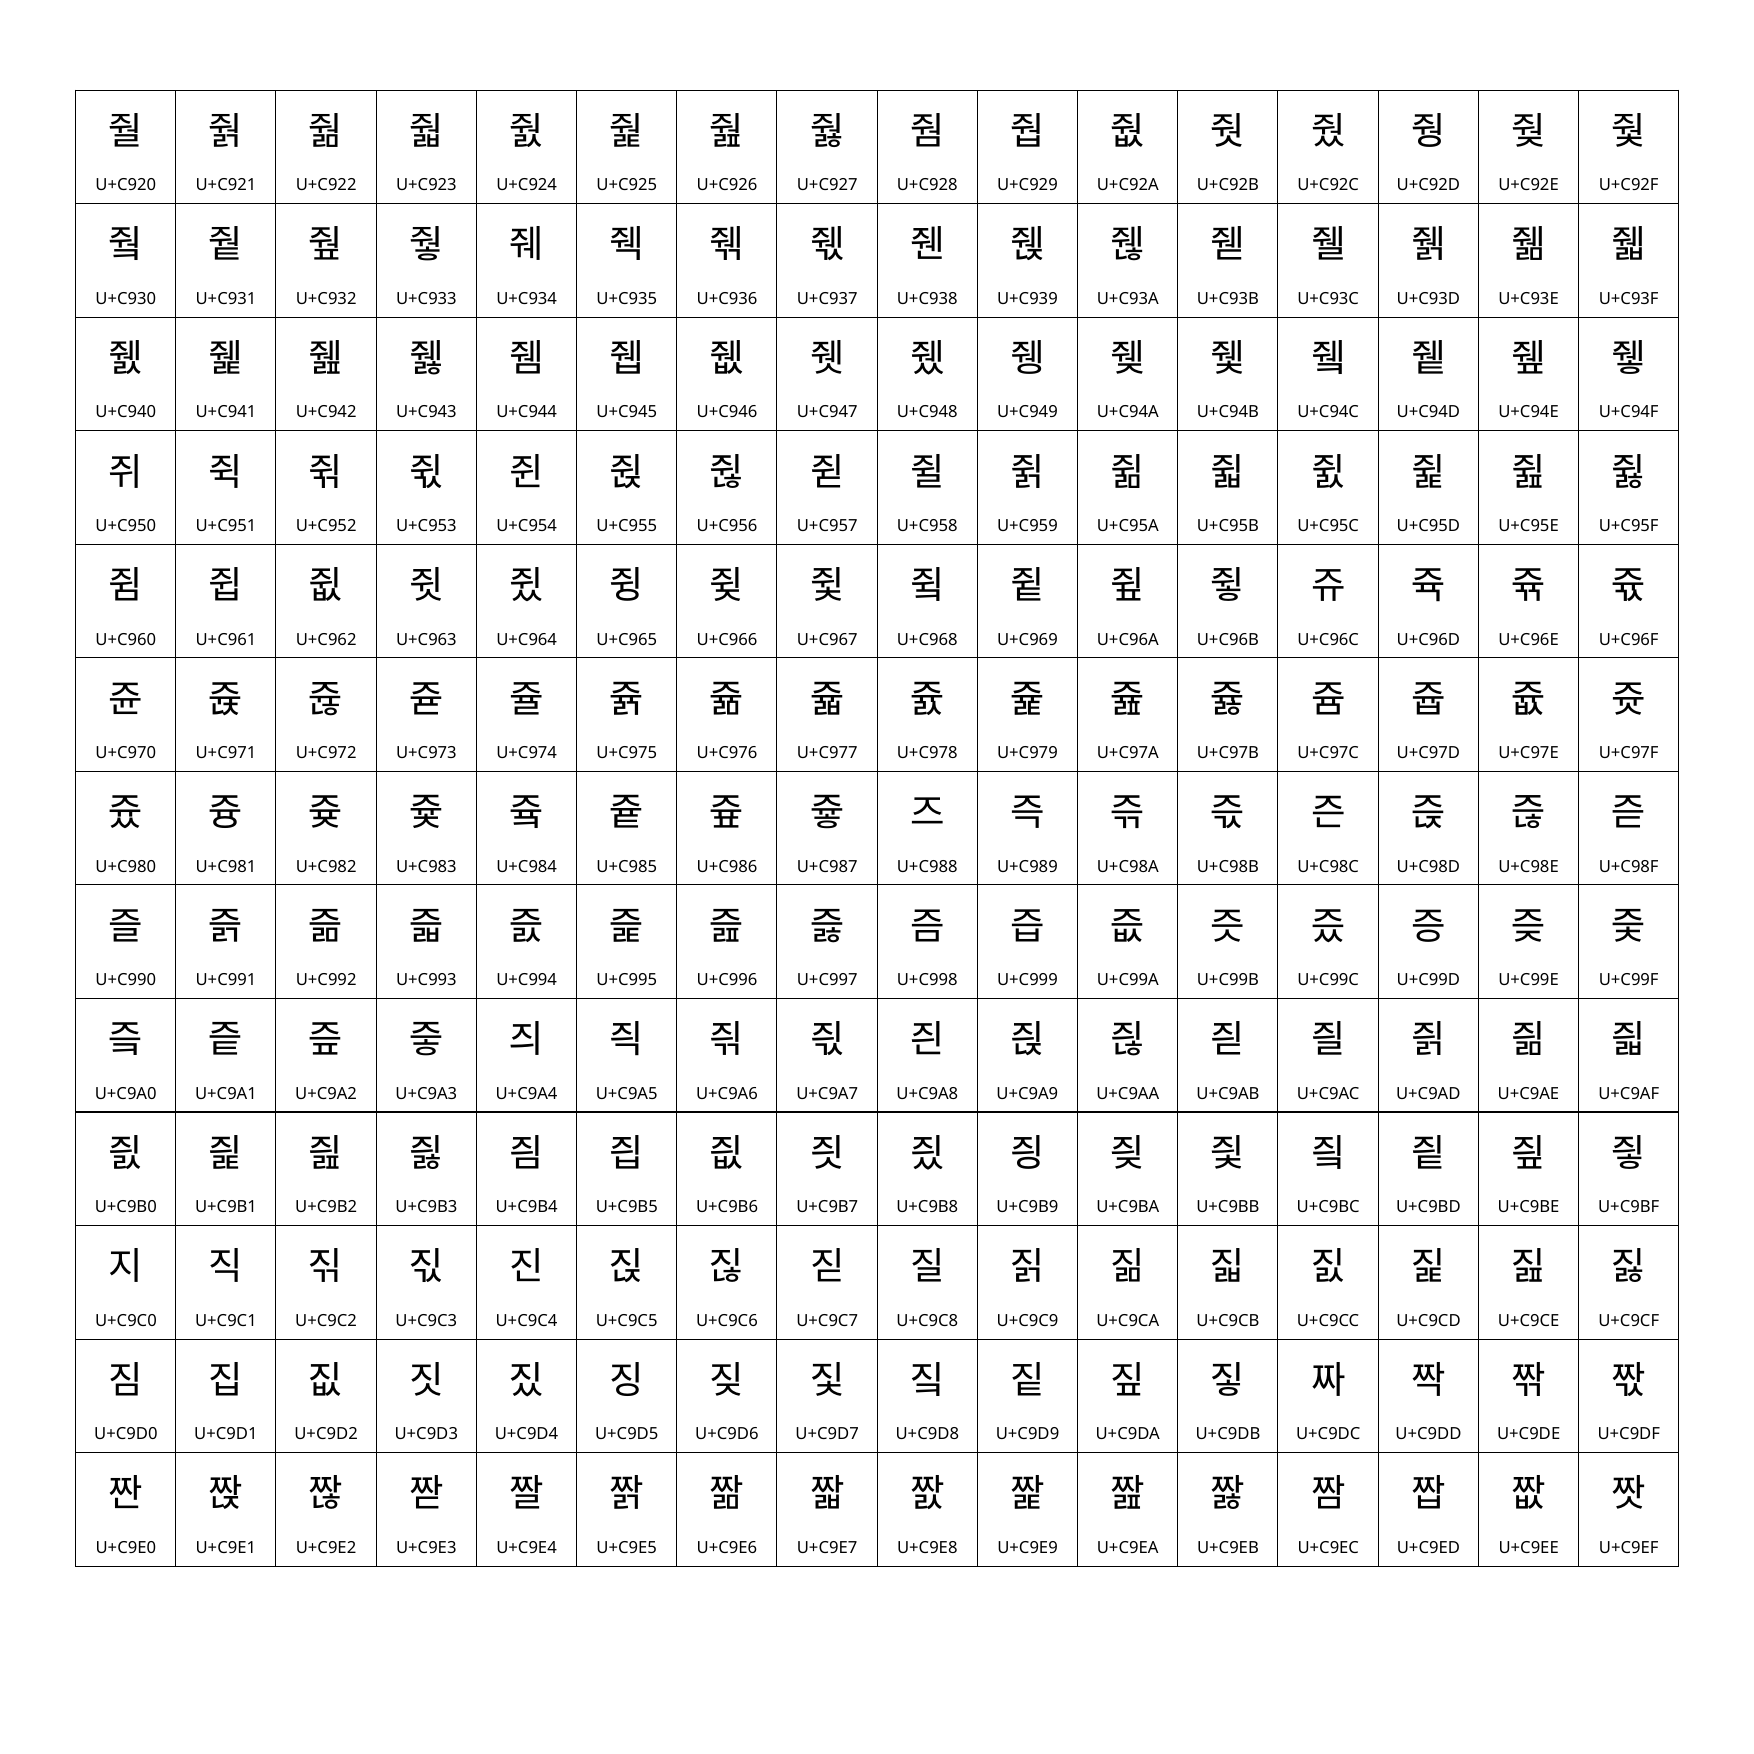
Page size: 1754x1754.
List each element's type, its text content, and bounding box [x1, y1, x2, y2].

table_cell 직 U+C9C1 [176, 1226, 275, 1338]
table_cell 쥌 U+C94C [1278, 318, 1378, 430]
table_cell 짅 U+C9C5 [577, 1226, 676, 1338]
table_cell 쥻 U+C97B [1178, 658, 1277, 771]
table_cell 즯 U+C9AF [1579, 999, 1678, 1111]
table_cell 즁 U+C981 [176, 772, 275, 884]
table_cell 쥬 U+C96C [1278, 545, 1378, 657]
table_cell 짟 U+C9DF [1579, 1340, 1678, 1452]
table_cell 쥄 U+C944 [477, 318, 576, 430]
table_cell 짞 U+C9DE [1479, 1340, 1578, 1452]
table_cell 즩 U+C9A9 [978, 999, 1077, 1111]
table_cell 즠 U+C9A0 [76, 999, 175, 1111]
table_cell 짌 U+C9CC [1278, 1226, 1378, 1338]
table_cell 즋 U+C98B [1178, 772, 1277, 884]
table_cell 짫 U+C9EB [1178, 1453, 1277, 1566]
table_cell 줡 U+C921 [176, 91, 275, 203]
table_cell 즱 U+C9B1 [176, 1113, 275, 1225]
table_cell 쥾 U+C97E [1479, 658, 1578, 771]
table_cell 짩 U+C9E9 [978, 1453, 1077, 1566]
table_cell 쥩 U+C969 [978, 545, 1077, 657]
table_cell 짭 U+C9ED [1379, 1453, 1478, 1566]
table_cell 즞 U+C99E [1479, 885, 1578, 998]
table_cell 지 U+C9C0 [76, 1226, 175, 1338]
table_cell 줾 U+C93E [1479, 204, 1578, 317]
table_cell 줵 U+C935 [577, 204, 676, 317]
table_cell 쥘 U+C958 [878, 431, 977, 544]
table_cell 줨 U+C928 [878, 91, 977, 203]
table_cell 즻 U+C9BB [1178, 1113, 1277, 1225]
table_cell 즾 U+C9BE [1479, 1113, 1578, 1225]
table_cell 쥿 U+C97F [1579, 658, 1678, 771]
table_cell 줴 U+C934 [477, 204, 576, 317]
table_cell 쥪 U+C96A [1078, 545, 1177, 657]
table_cell 쥧 U+C967 [777, 545, 877, 657]
table_cell 짠 U+C9E0 [76, 1453, 175, 1566]
table_cell 짊 U+C9CA [1078, 1226, 1177, 1338]
table_cell 쥜 U+C95C [1278, 431, 1378, 544]
table_cell 줲 U+C932 [276, 204, 376, 317]
table_cell 즖 U+C996 [677, 885, 776, 998]
table_cell 즇 U+C987 [777, 772, 877, 884]
table_cell 짏 U+C9CF [1579, 1226, 1678, 1338]
table_cell 쥰 U+C970 [76, 658, 175, 771]
table_cell 쥥 U+C965 [577, 545, 676, 657]
table_cell 즕 U+C995 [577, 885, 676, 998]
table_cell 줪 U+C92A [1078, 91, 1177, 203]
table_cell 쥵 U+C975 [577, 658, 676, 771]
table_cell 즮 U+C9AE [1479, 999, 1578, 1111]
table_cell 줤 U+C924 [477, 91, 576, 203]
table_cell 쥚 U+C95A [1078, 431, 1177, 544]
table_cell 짆 U+C9C6 [677, 1226, 776, 1338]
table_cell 짔 U+C9D4 [477, 1340, 576, 1452]
table_cell 줽 U+C93D [1379, 204, 1478, 317]
table_cell 쥇 U+C947 [777, 318, 877, 430]
table_cell 즲 U+C9B2 [276, 1113, 376, 1225]
table_cell 쥶 U+C976 [677, 658, 776, 771]
table_cell 줱 U+C931 [176, 204, 275, 317]
table_cell 즦 U+C9A6 [677, 999, 776, 1111]
table_cell 징 U+C9D5 [577, 1340, 676, 1452]
table_cell 줿 U+C93F [1579, 204, 1678, 317]
table_cell 줮 U+C92E [1479, 91, 1578, 203]
table_cell 쥡 U+C961 [176, 545, 275, 657]
table_cell 쥐 U+C950 [76, 431, 175, 544]
table_cell 줭 U+C92D [1379, 91, 1478, 203]
table_cell 짢 U+C9E2 [276, 1453, 376, 1566]
table_cell 짯 U+C9EF [1579, 1453, 1678, 1566]
table_cell 즔 U+C994 [477, 885, 576, 998]
table_cell 쥒 U+C952 [276, 431, 376, 544]
table_cell 짪 U+C9EA [1078, 1453, 1177, 1566]
table_cell 쥖 U+C956 [677, 431, 776, 544]
table_cell 쥣 U+C963 [377, 545, 476, 657]
table_cell 짣 U+C9E3 [377, 1453, 476, 1566]
table_cell 짚 U+C9DA [1078, 1340, 1177, 1452]
table_cell 증 U+C99D [1379, 885, 1478, 998]
table_cell 짙 U+C9D9 [978, 1340, 1077, 1452]
table_cell 집 U+C9D1 [176, 1340, 275, 1452]
table_cell 즐 U+C990 [76, 885, 175, 998]
table_cell 즈 U+C988 [878, 772, 977, 884]
table_cell 즫 U+C9AB [1178, 999, 1277, 1111]
table_cell 쥕 U+C955 [577, 431, 676, 544]
table_cell 짒 U+C9D2 [276, 1340, 376, 1452]
table_cell 쥠 U+C960 [76, 545, 175, 657]
table_cell 즪 U+C9AA [1078, 999, 1177, 1111]
table_cell 쥸 U+C978 [878, 658, 977, 771]
table_cell 즌 U+C98C [1278, 772, 1378, 884]
table_cell 줫 U+C92B [1178, 91, 1277, 203]
table_cell 쥍 U+C94D [1379, 318, 1478, 430]
table_cell 쥃 U+C943 [377, 318, 476, 430]
table_cell 즧 U+C9A7 [777, 999, 877, 1111]
table_cell 짮 U+C9EE [1479, 1453, 1578, 1566]
table_cell 짥 U+C9E5 [577, 1453, 676, 1566]
table_cell 쥱 U+C971 [176, 658, 275, 771]
table_cell 즟 U+C99F [1579, 885, 1678, 998]
table_cell 즬 U+C9AC [1278, 999, 1378, 1111]
table_cell 쥞 U+C95E [1479, 431, 1578, 544]
table_cell 줢 U+C922 [276, 91, 376, 203]
table_cell 즓 U+C993 [377, 885, 476, 998]
table_cell 쥯 U+C96F [1579, 545, 1678, 657]
table_cell 즹 U+C9B9 [978, 1113, 1077, 1225]
table_cell 쥺 U+C97A [1078, 658, 1177, 771]
table_cell 짂 U+C9C2 [276, 1226, 376, 1338]
table_cell 즗 U+C997 [777, 885, 877, 998]
table_cell 줸 U+C938 [878, 204, 977, 317]
table_cell 짤 U+C9E4 [477, 1453, 576, 1566]
table_cell 즛 U+C99B [1178, 885, 1277, 998]
table_cell 즆 U+C986 [677, 772, 776, 884]
table_cell 줣 U+C923 [377, 91, 476, 203]
table_cell 짖 U+C9D6 [677, 1340, 776, 1452]
table_cell 즭 U+C9AD [1379, 999, 1478, 1111]
table_cell 짘 U+C9D8 [878, 1340, 977, 1452]
table_cell 즵 U+C9B5 [577, 1113, 676, 1225]
table_cell 짍 U+C9CD [1379, 1226, 1478, 1338]
table_cell 짇 U+C9C7 [777, 1226, 877, 1338]
table_cell 줶 U+C936 [677, 204, 776, 317]
table_cell 줰 U+C930 [76, 204, 175, 317]
table_cell 쥼 U+C97C [1278, 658, 1378, 771]
table_cell 쥂 U+C942 [276, 318, 376, 430]
table_cell 즺 U+C9BA [1078, 1113, 1177, 1225]
table_cell 즽 U+C9BD [1379, 1113, 1478, 1225]
table_cell 쥑 U+C951 [176, 431, 275, 544]
table_cell 줧 U+C927 [777, 91, 877, 203]
table_cell 즀 U+C980 [76, 772, 175, 884]
table_cell 즥 U+C9A5 [577, 999, 676, 1111]
table_cell 즍 U+C98D [1379, 772, 1478, 884]
table_cell 줼 U+C93C [1278, 204, 1378, 317]
table_cell 짎 U+C9CE [1479, 1226, 1578, 1338]
table_cell 즰 U+C9B0 [76, 1113, 175, 1225]
table_cell 줬 U+C92C [1278, 91, 1378, 203]
table_cell 쥏 U+C94F [1579, 318, 1678, 430]
table_cell 짡 U+C9E1 [176, 1453, 275, 1566]
table_cell 짦 U+C9E6 [677, 1453, 776, 1566]
table_cell 진 U+C9C4 [477, 1226, 576, 1338]
table_cell 짃 U+C9C3 [377, 1226, 476, 1338]
table_cell 즅 U+C985 [577, 772, 676, 884]
table_cell 즑 U+C991 [176, 885, 275, 998]
table_cell 즳 U+C9B3 [377, 1113, 476, 1225]
table_cell 쥓 U+C953 [377, 431, 476, 544]
table_cell 짛 U+C9DB [1178, 1340, 1277, 1452]
table_cell 즚 U+C99A [1078, 885, 1177, 998]
table_cell 쥨 U+C968 [878, 545, 977, 657]
table_cell 쥝 U+C95D [1379, 431, 1478, 544]
table_cell 쥦 U+C966 [677, 545, 776, 657]
table_cell 줩 U+C929 [978, 91, 1077, 203]
table_cell 줥 U+C925 [577, 91, 676, 203]
table_cell 즤 U+C9A4 [477, 999, 576, 1111]
table_cell 즷 U+C9B7 [777, 1113, 877, 1225]
table_cell 쥋 U+C94B [1178, 318, 1277, 430]
table_cell 즙 U+C999 [978, 885, 1077, 998]
table_cell 쥤 U+C964 [477, 545, 576, 657]
table_cell 짗 U+C9D7 [777, 1340, 877, 1452]
table_cell 쥮 U+C96E [1479, 545, 1578, 657]
table_cell 즨 U+C9A8 [878, 999, 977, 1111]
table_cell 줷 U+C937 [777, 204, 877, 317]
table_cell 줠 U+C920 [76, 91, 175, 203]
table_cell 즣 U+C9A3 [377, 999, 476, 1111]
table_cell 즡 U+C9A1 [176, 999, 275, 1111]
table_cell 질 U+C9C8 [878, 1226, 977, 1338]
table_cell 즊 U+C98A [1078, 772, 1177, 884]
table_cell 짐 U+C9D0 [76, 1340, 175, 1452]
table_cell 즒 U+C992 [276, 885, 376, 998]
table_cell 즴 U+C9B4 [477, 1113, 576, 1225]
table_cell 짋 U+C9CB [1178, 1226, 1277, 1338]
table_cell 즘 U+C998 [878, 885, 977, 998]
table_cell 즸 U+C9B8 [878, 1113, 977, 1225]
table_cell 즄 U+C984 [477, 772, 576, 884]
table_cell 즃 U+C983 [377, 772, 476, 884]
table_cell 즉 U+C989 [978, 772, 1077, 884]
table_cell 쥫 U+C96B [1178, 545, 1277, 657]
table_cell 쥙 U+C959 [978, 431, 1077, 544]
table_cell 쥆 U+C946 [677, 318, 776, 430]
table_cell 쥷 U+C977 [777, 658, 877, 771]
table_cell 쥅 U+C945 [577, 318, 676, 430]
table_cell 즏 U+C98F [1579, 772, 1678, 884]
table_cell 즼 U+C9BC [1278, 1113, 1378, 1225]
table_cell 쥊 U+C94A [1078, 318, 1177, 430]
table_cell 줻 U+C93B [1178, 204, 1277, 317]
table_cell 즶 U+C9B6 [677, 1113, 776, 1225]
table_cell 짉 U+C9C9 [978, 1226, 1077, 1338]
table_cell 쥎 U+C94E [1479, 318, 1578, 430]
table_cell 즎 U+C98E [1479, 772, 1578, 884]
table_cell 줺 U+C93A [1078, 204, 1177, 317]
table_cell 쥭 U+C96D [1379, 545, 1478, 657]
table_cell 즿 U+C9BF [1579, 1113, 1678, 1225]
table_cell 쥉 U+C949 [978, 318, 1077, 430]
table_cell 짜 U+C9DC [1278, 1340, 1378, 1452]
table_cell 짓 U+C9D3 [377, 1340, 476, 1452]
table_cell 쥈 U+C948 [878, 318, 977, 430]
table_cell 쥹 U+C979 [978, 658, 1077, 771]
table_cell 짝 U+C9DD [1379, 1340, 1478, 1452]
table_cell 짬 U+C9EC [1278, 1453, 1378, 1566]
table_cell 쥢 U+C962 [276, 545, 376, 657]
table_cell 쥔 U+C954 [477, 431, 576, 544]
table_cell 쥀 U+C940 [76, 318, 175, 430]
table_cell 쥳 U+C973 [377, 658, 476, 771]
table_cell 쥛 U+C95B [1178, 431, 1277, 544]
table_cell 쥽 U+C97D [1379, 658, 1478, 771]
table_cell 즂 U+C982 [276, 772, 376, 884]
table_cell 쥴 U+C974 [477, 658, 576, 771]
table_cell 쥟 U+C95F [1579, 431, 1678, 544]
table_cell 짧 U+C9E7 [777, 1453, 877, 1566]
table_cell 즜 U+C99C [1278, 885, 1378, 998]
table_cell 즢 U+C9A2 [276, 999, 376, 1111]
table_cell 줦 U+C926 [677, 91, 776, 203]
table_cell 쥁 U+C941 [176, 318, 275, 430]
table_cell 쥗 U+C957 [777, 431, 877, 544]
table_cell 짨 U+C9E8 [878, 1453, 977, 1566]
table_cell 쥲 U+C972 [276, 658, 376, 771]
table_cell 줯 U+C92F [1579, 91, 1678, 203]
table_cell 줹 U+C939 [978, 204, 1077, 317]
table_cell 줳 U+C933 [377, 204, 476, 317]
